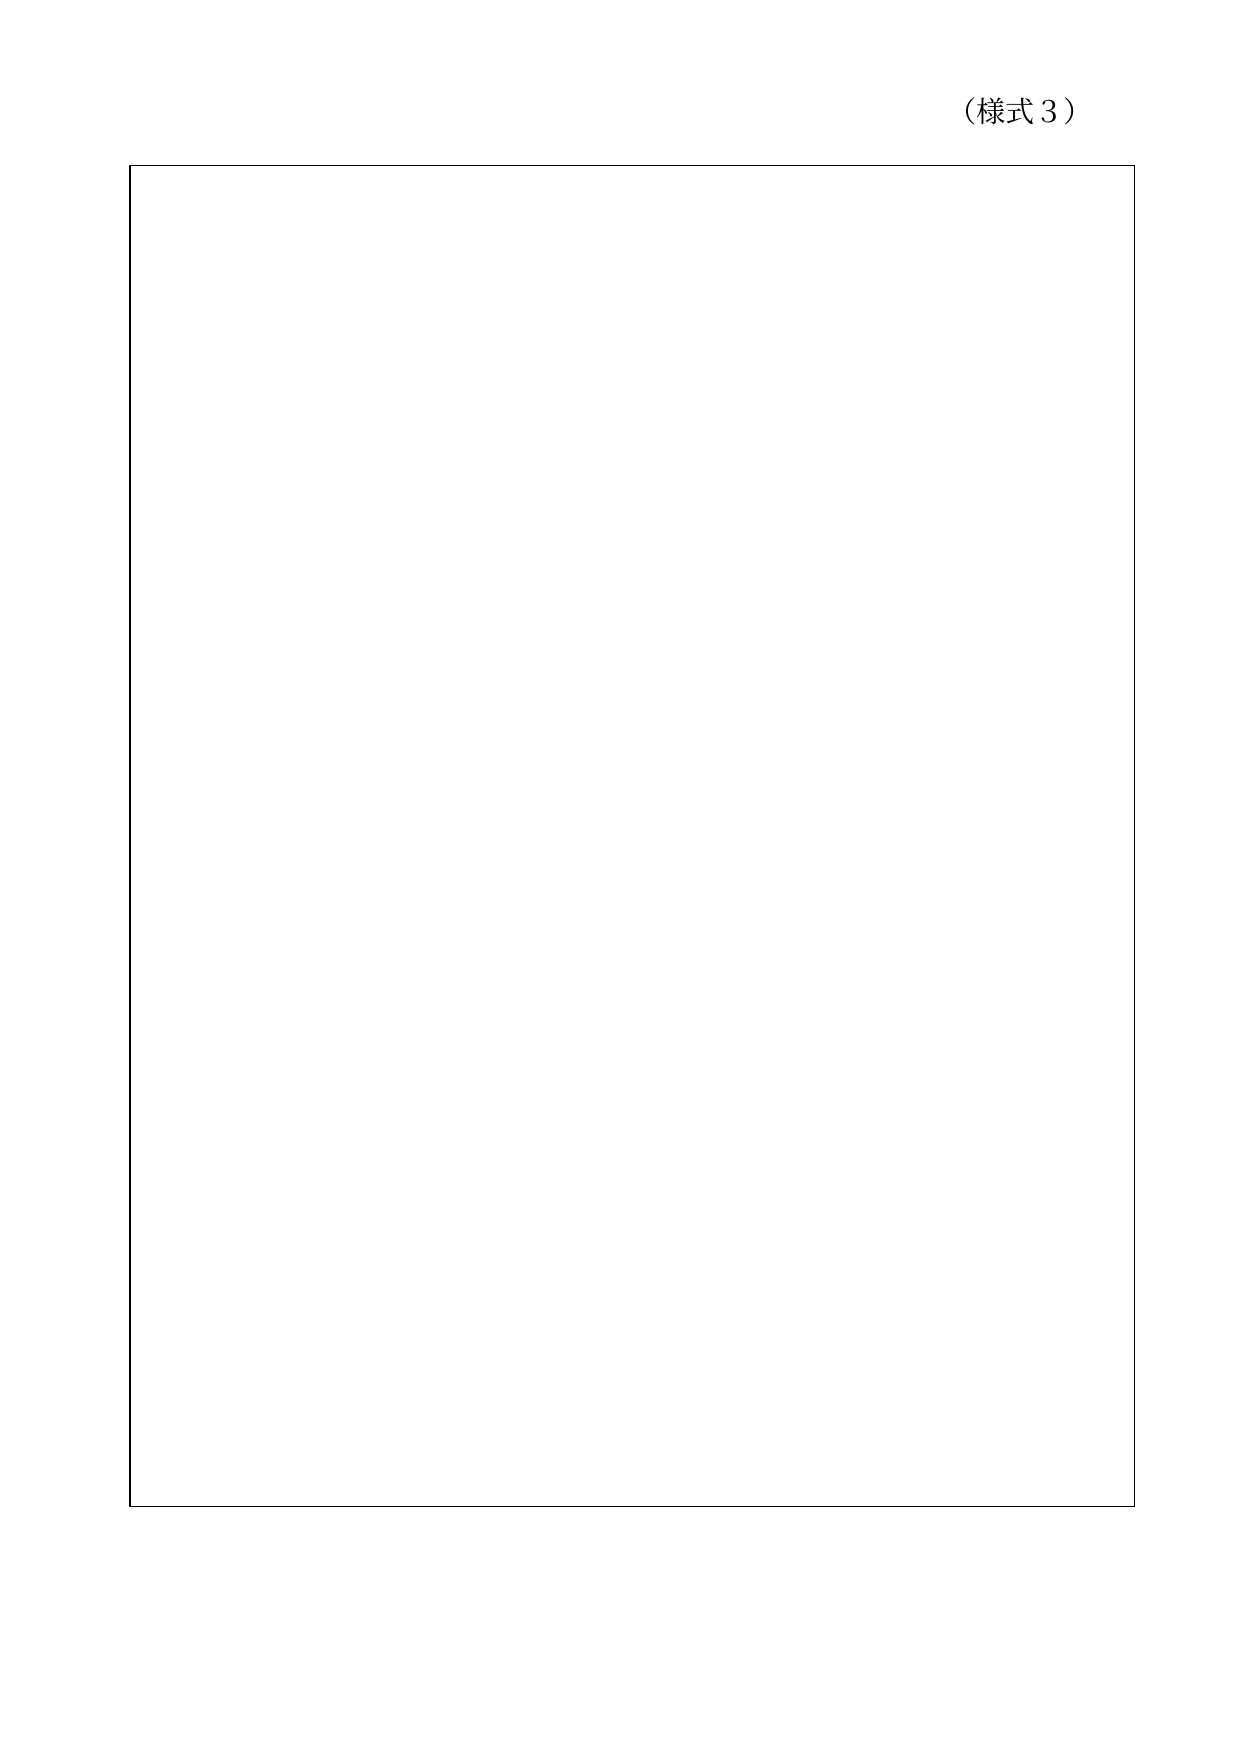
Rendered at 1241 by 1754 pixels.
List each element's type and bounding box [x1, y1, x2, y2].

table_cell [131, 166, 1134, 1506]
